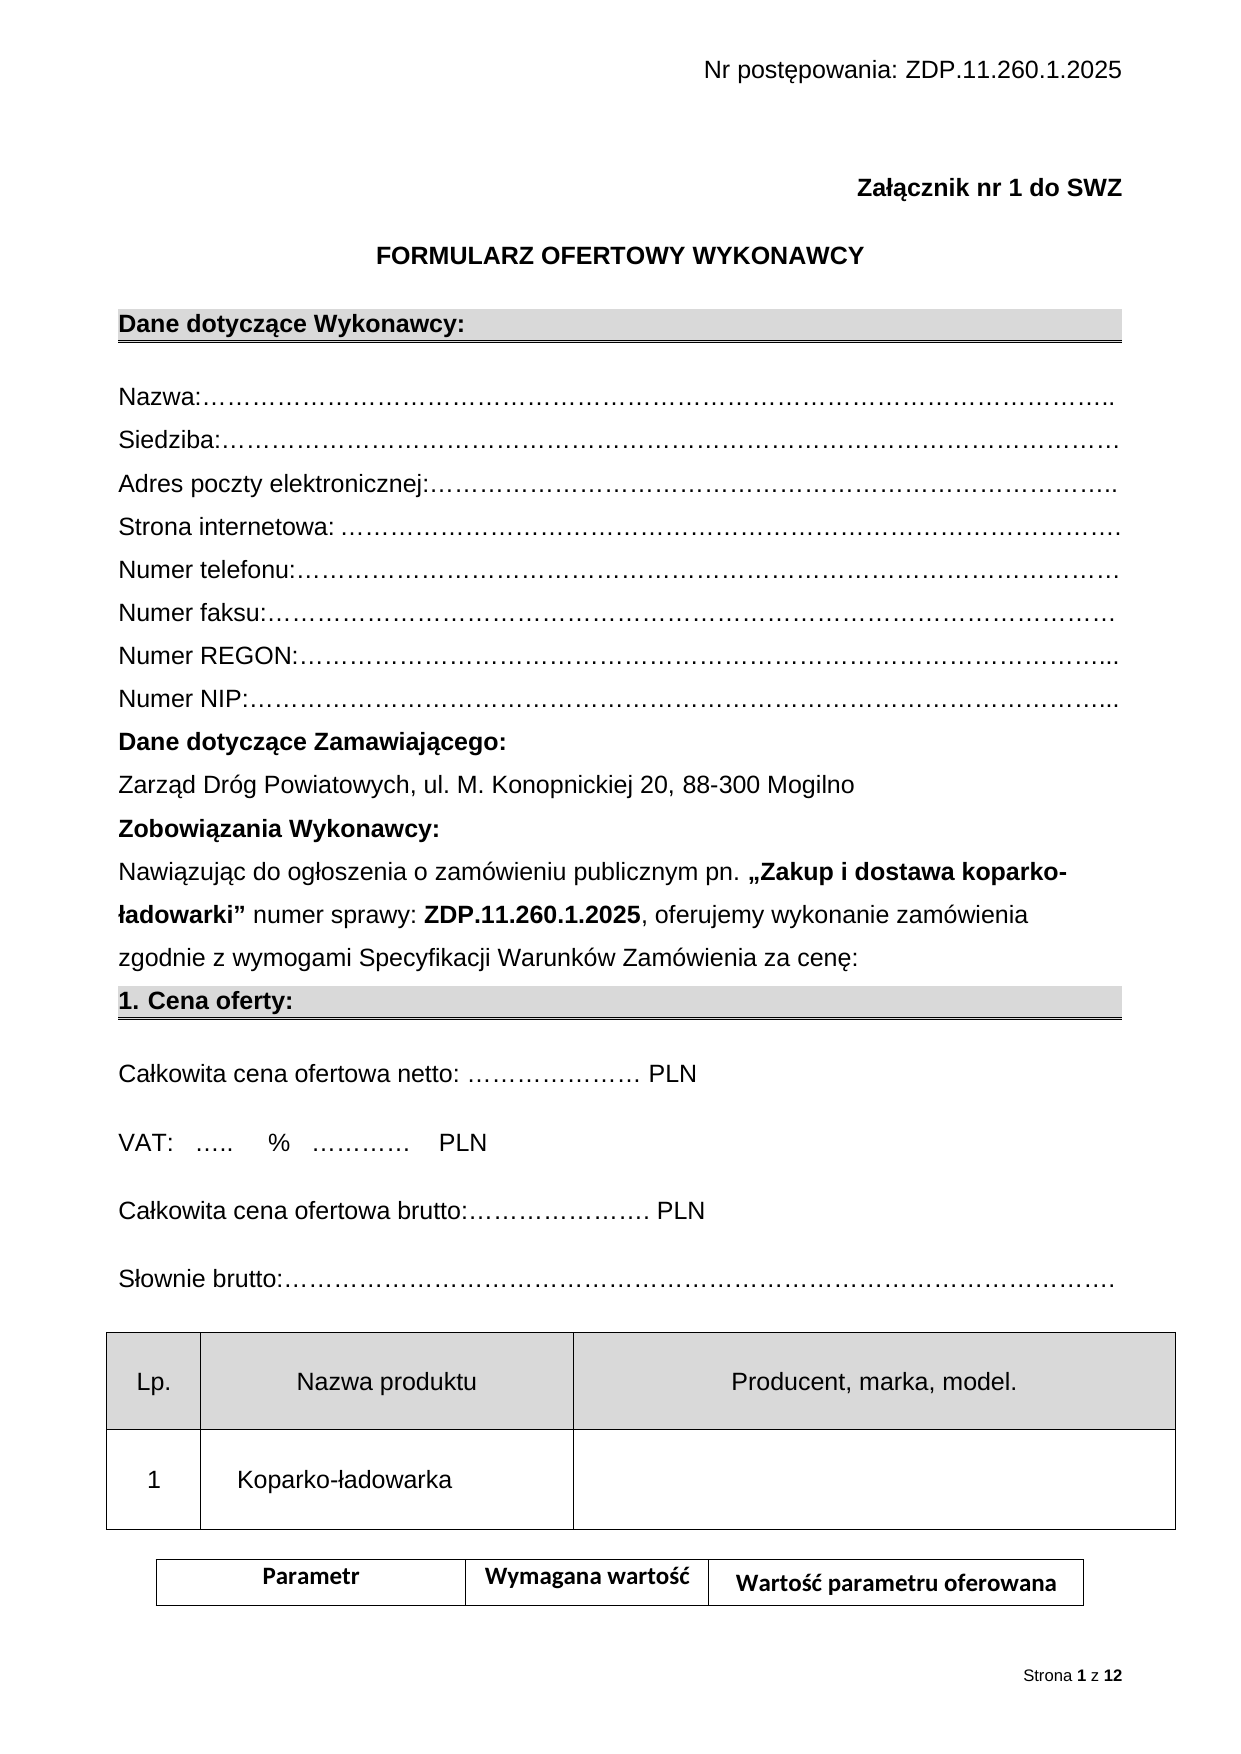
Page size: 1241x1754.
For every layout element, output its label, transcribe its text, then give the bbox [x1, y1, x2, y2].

text VAT: ….. % ………… PLN [118, 1127, 1122, 1156]
table_header Parametr [157, 1560, 465, 1605]
table_header Nazwa produktu [201, 1333, 573, 1429]
text Zobowiązania Wykonawcy: [118, 813, 1122, 842]
text Numer NIP:…………………………………………………………………………………………... [118, 684, 1122, 713]
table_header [709, 1560, 1083, 1605]
text Słownie brutto:………………………………………………………………………………………. [118, 1264, 1122, 1292]
text Adres poczty elektronicznej:……………………………………………………………………….. [118, 468, 1122, 497]
text Strona internetowa: …………………………………………………………………………………. [118, 512, 1122, 540]
text Numer REGON:……………………………………………………………………………………... [118, 641, 1122, 670]
text Dane dotyczące Zamawiającego: [118, 727, 1122, 756]
table_header Lp. [107, 1333, 200, 1429]
text Nawiązując do ogłoszenia o zamówieniu publicznym pn. „Zakup i dostawa koparko-ładowarki” numer sprawy: ZDP.11.260.1.2025, oferujemy wykonanie zamówienia zgodnie z wymogami Specyfikacji Warunków Zamówienia za cenę: [118, 857, 1122, 972]
table_cell [574, 1430, 1175, 1529]
text Zarząd Dróg Powiatowych, ul. M. Konopnickiej 20, 88-300 Mogilno [718, 770, 1122, 799]
text Numer telefonu:……………………………………………………………………………………… [118, 555, 1122, 583]
text Nazwa:……………………………………………………………………………………………….. [118, 382, 1122, 411]
text FORMULARZ OFERTOWY WYKONAWCY [118, 241, 1122, 269]
text Całkowita cena ofertowa brutto:…………………. PLN [118, 1196, 1122, 1224]
text Numer faksu:………………………………………………………………………………………… [118, 598, 1122, 627]
table_cell Koparko-ładowarka [201, 1430, 573, 1529]
text Załącznik nr 1 do SWZ [118, 173, 1122, 201]
text Całkowita cena ofertowa netto: ………………… PLN [118, 1059, 1122, 1088]
text Dane dotyczące Wykonawcy: [118, 309, 1122, 340]
list Cena oferty: [118, 986, 1122, 1017]
table_header Producent, marka, model. [574, 1333, 1175, 1429]
table_header Wymagana wartość [466, 1560, 708, 1605]
text Zarząd Dróg Powiatowych, ul. M. Konopnickiej 20, 88-300 Mogilno [118, 770, 682, 799]
table_cell 1 [107, 1430, 200, 1529]
text Siedziba:……………………………………………………………………………………………… [118, 425, 1122, 454]
